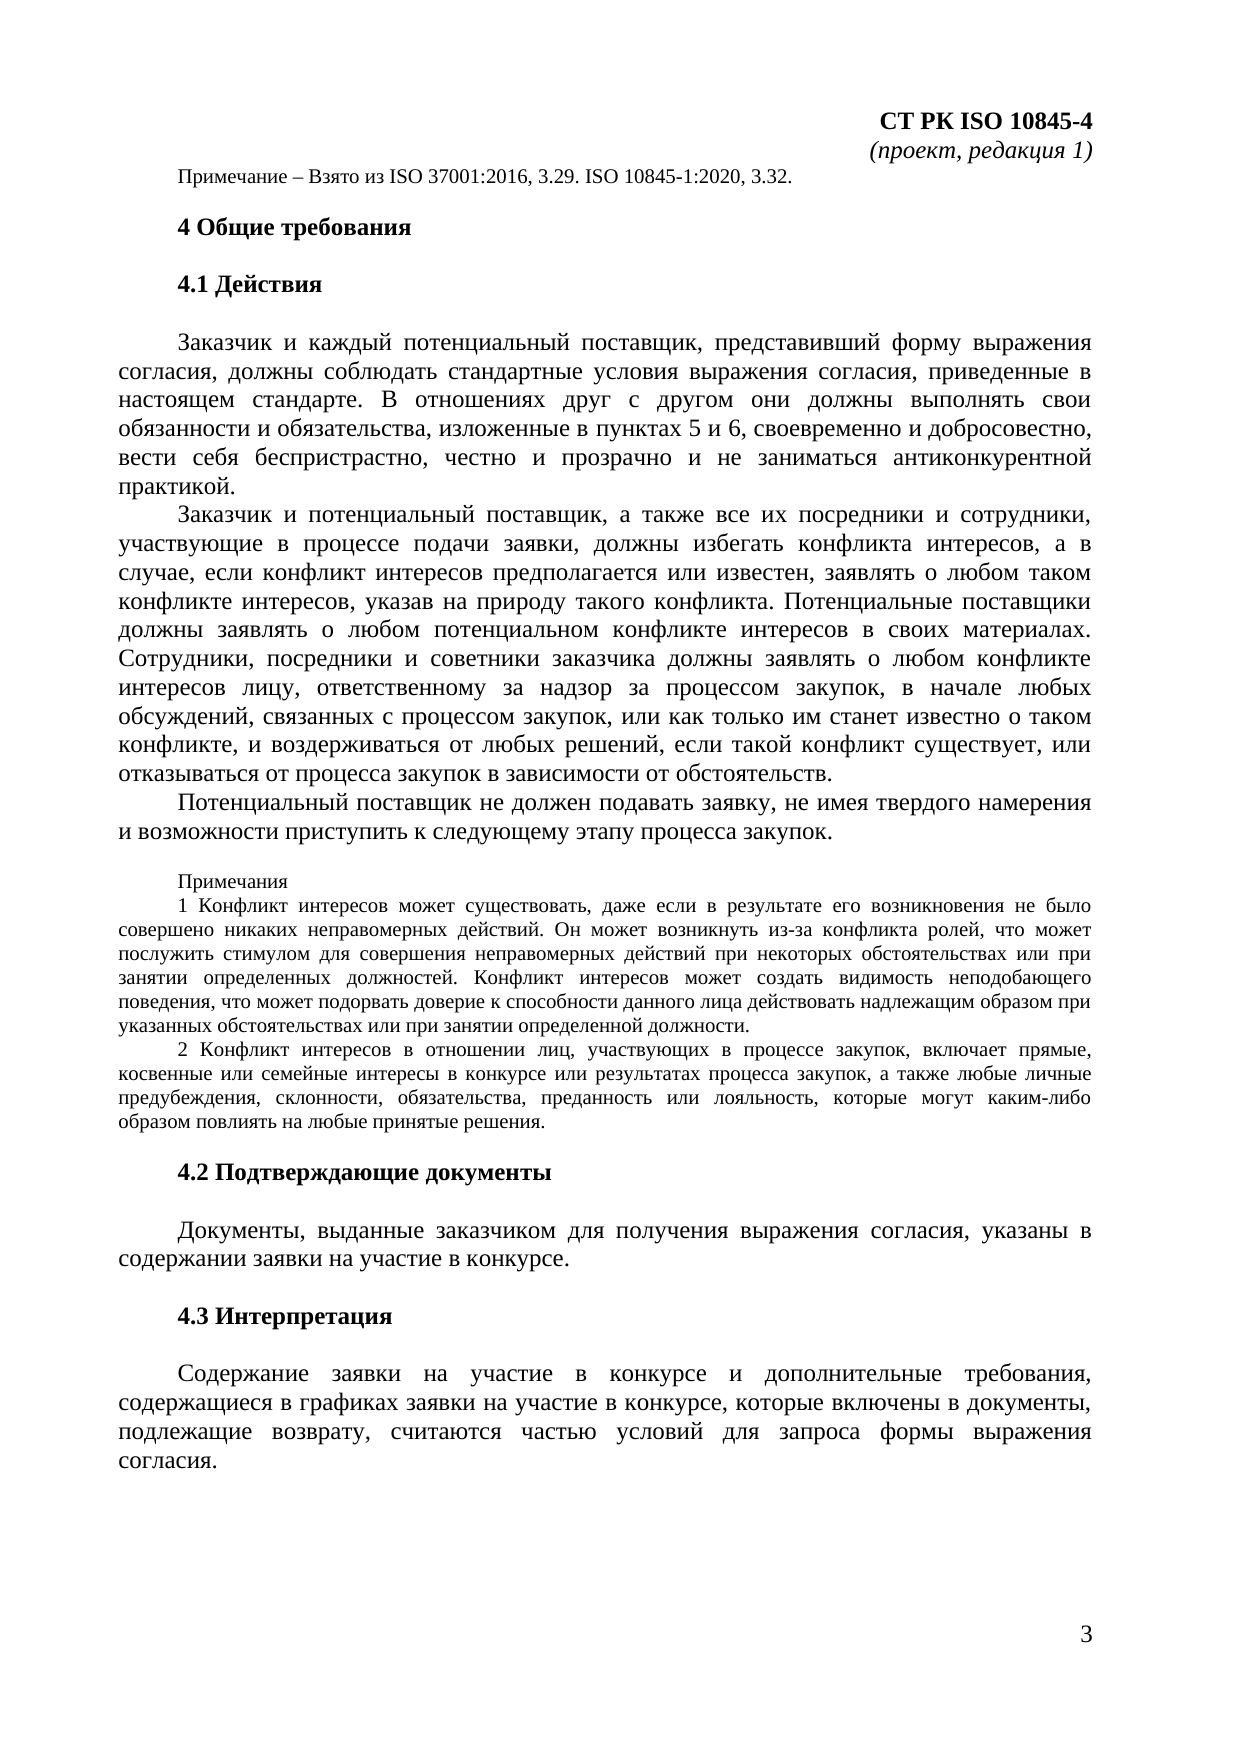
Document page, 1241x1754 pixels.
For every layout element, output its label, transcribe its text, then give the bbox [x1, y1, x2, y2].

text Примечания [118, 868, 1092, 893]
text 2 Конфликт интересов в отношении лиц, участвующих в процессе закупок, включает прямые, косвенные или семейные интересы в конкурсе или результатах процесса закупок, а также любые личные предубеждения, склонности, обязательства, преданность или лояльность, которые могут каким-либо образом повлиять на любые принятые решения. [118, 1037, 1092, 1133]
text Содержание заявки на участие в конкурсе и дополнительные требования, содержащиеся в графиках заявки на участие в конкурсе, которые включены в документы, подлежащие возврату, считаются частью условий для запроса формы выражения согласия. [118, 1358, 1092, 1473]
text Документы, выданные заказчиком для получения выражения согласия, указаны в содержании заявки на участие в конкурсе. [118, 1215, 1092, 1272]
text 4 Общие требования [118, 212, 1092, 241]
text Заказчик и каждый потенциальный поставщик, представивший форму выражения согласия, должны соблюдать стандартные условия выражения согласия, приведенные в настоящем стандарте. В отношениях друг с другом они должны выполнять свои обязанности и обязательства, изложенные в пунктах 5 и 6, своевременно и добросовестно, вести себя беспристрастно, честно и прозрачно и не заниматься антиконкурентной практикой. [118, 327, 1092, 499]
text 4.2 Подтверждающие документы [118, 1157, 1092, 1186]
text 4.3 Интерпретация [118, 1301, 1092, 1330]
text Заказчик и потенциальный поставщик, а также все их посредники и сотрудники, участвующие в процессе подачи заявки, должны избегать конфликта интересов, а в случае, если конфликт интересов предполагается или известен, заявлять о любом таком конфликте интересов, указав на природу такого конфликта. Потенциальные поставщики должны заявлять о любом потенциальном конфликте интересов в своих материалах. Сотрудники, посредники и советники заказчика должны заявлять о любом конфликте интересов лицу, ответственному за надзор за процессом закупок, в начале любых обсуждений, связанных с процессом закупок, или как только им станет известно о таком конфликте, и воздерживаться от любых решений, если такой конфликт существует, или отказываться от процесса закупок в зависимости от обстоятельств. [118, 499, 1092, 787]
text 1 Конфликт интересов может существовать, даже если в результате его возникновения не было совершено никаких неправомерных действий. Он может возникнуть из-за конфликта ролей, что может послужить стимулом для совершения неправомерных действий при некоторых обстоятельствах или при занятии определенных должностей. Конфликт интересов может создать видимость неподобающего поведения, что может подорвать доверие к способности данного лица действовать надлежащим образом при указанных обстоятельствах или при занятии определенной должности. [118, 893, 1092, 1037]
text Примечание – Взято из ISO 37001:2016, 3.29. ISO 10845-1:2020, 3.32. [118, 164, 1092, 188]
text Потенциальный поставщик не должен подавать заявку, не имея твердого намерения и возможности приступить к следующему этапу процесса закупок. [118, 787, 1092, 844]
text 4.1 Действия [118, 269, 1092, 298]
